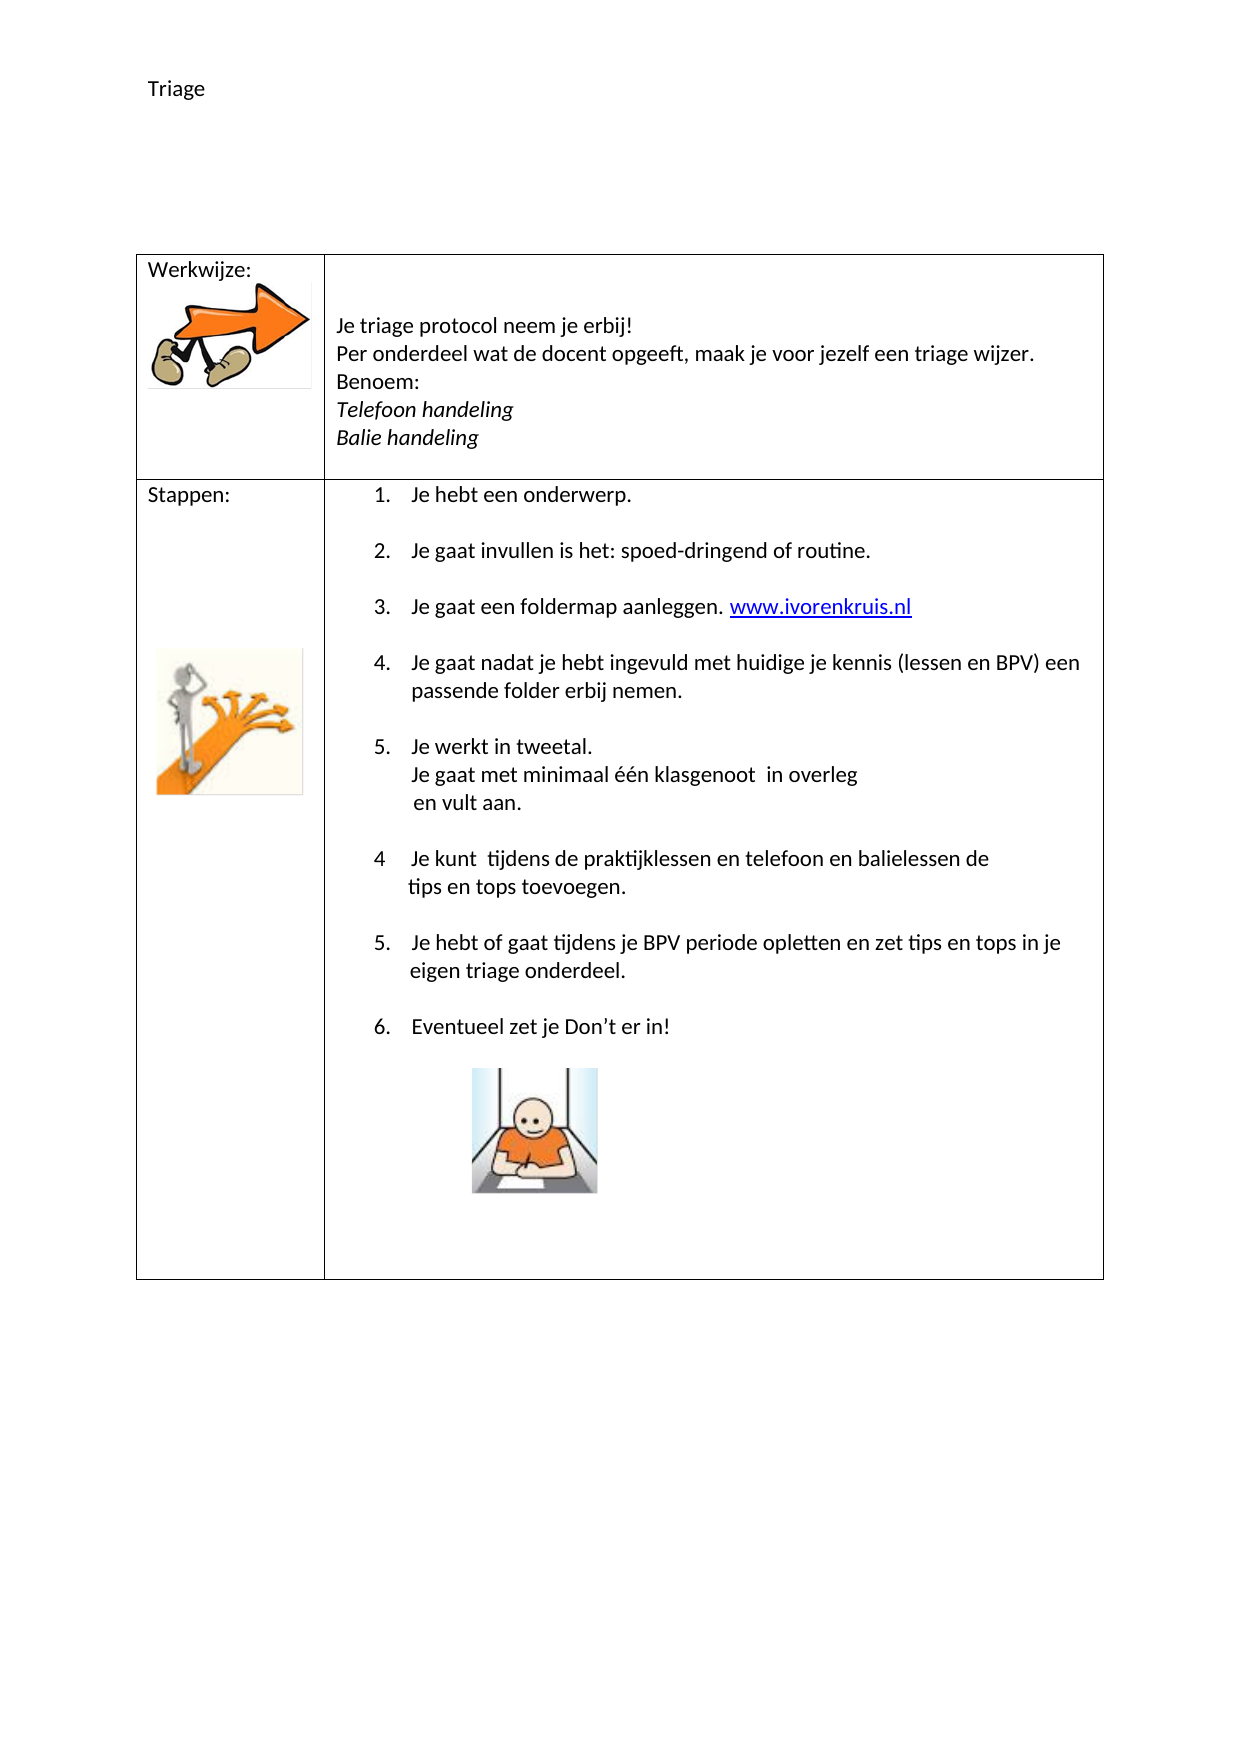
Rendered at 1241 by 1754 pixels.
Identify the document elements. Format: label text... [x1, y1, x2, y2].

picture [471, 1068, 599, 1195]
picture [147, 282, 312, 389]
table_cell Stappen: [137, 480, 324, 1279]
table_header Werkwijze: [137, 255, 324, 479]
picture [156, 648, 305, 797]
table_cell Je hebt een onderwerp. Je gaat invullen is het: spoed-dringend of routine. Je gaat een foldermap aanleggen. www.ivorenkruis.nl Je gaat nadat je hebt ingevuld met huidige je kennis (lessen en BPV) een passende folder erbij nemen. Je werkt in tweetal. Je gaat met minimaal één klasgenoot in overleg en vult aan. 4 Je kunt tijdens de praktijklessen en telefoon en balielessen de tips en tops toevoegen. 5. Je hebt of gaat tijdens je BPV periode opletten en zet tips en tops in je eigen triage onderdeel. 6. Eventueel zet je Don’t er in! [325, 480, 1103, 1279]
table_header Je triage protocol neem je erbij! Per onderdeel wat de docent opgeeft, maak je voor jezelf een triage wijzer. Benoem: Telefoon handeling Balie handeling [325, 255, 1103, 479]
